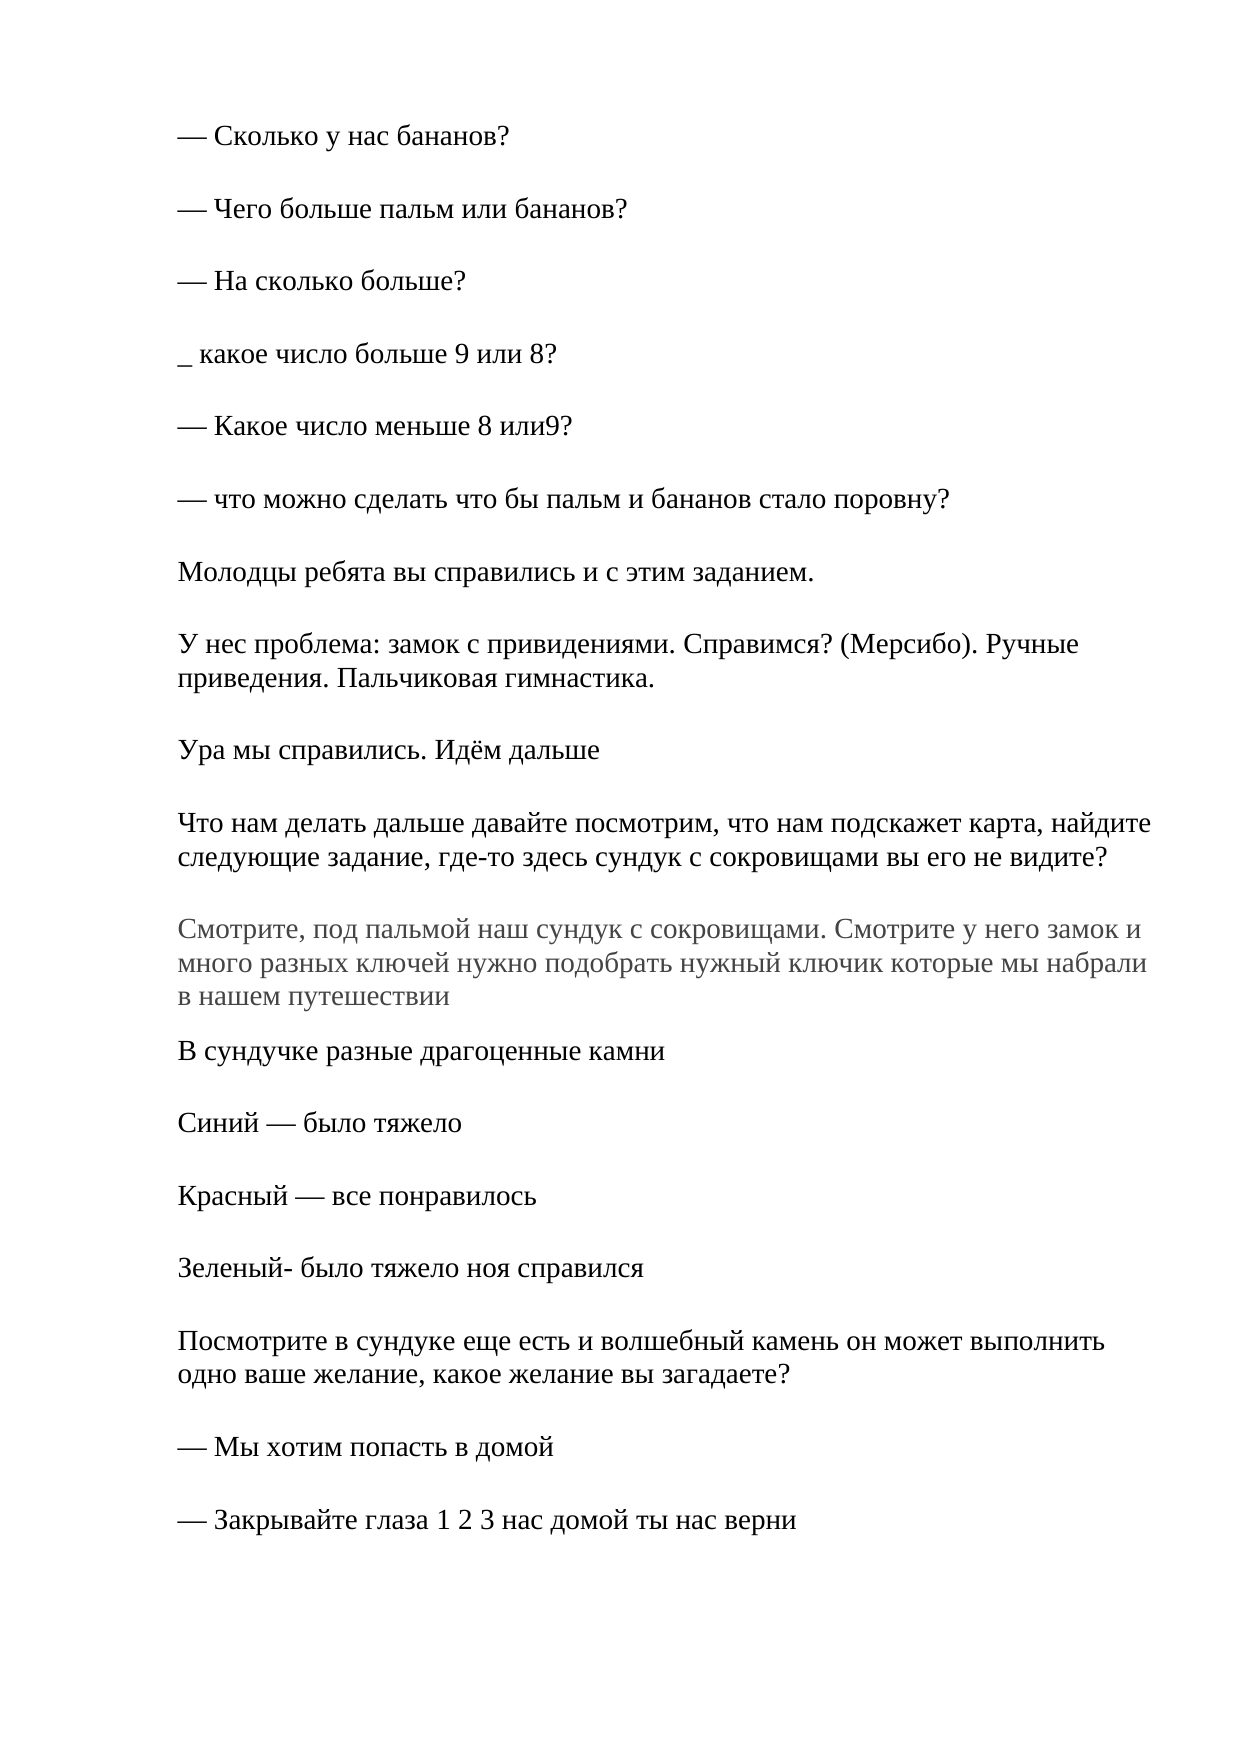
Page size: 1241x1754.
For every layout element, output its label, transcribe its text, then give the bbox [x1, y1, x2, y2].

text — Чего больше пальм или бананов? [177, 191, 1152, 224]
text — что можно сделать что бы пальм и бананов стало поровну? [177, 481, 1152, 515]
text У нес проблема: замок с привидениями. Справимся? (Мерсибо). Ручные приведения. Пальчиковая гимнастика. [177, 626, 1152, 693]
text Синий — было тяжело [177, 1105, 1152, 1139]
text Зеленый- было тяжело ноя справился [177, 1251, 1152, 1284]
text Смотрите, под пальмой наш сундук с сокровищами. Смотрите у него замок и много разных ключей нужно подобрать нужный ключик которые мы набрали в нашем путешествии [177, 911, 1152, 1012]
text Красный — все понравилось [177, 1178, 1152, 1211]
text Что нам делать дальше давайте посмотрим, что нам подскажет карта, найдите следующие задание, где-то здесь сундук с сокровищами вы его не видите? [177, 805, 1152, 872]
text Посмотрите в сундуке еще есть и волшебный камень он может выполнить одно ваше желание, какое желание вы загадаете? [177, 1323, 1152, 1390]
text _ какое число больше 9 или 8? [177, 336, 1152, 369]
text Ура мы справились. Идём дальше [177, 732, 1152, 766]
text — Закрывайте глаза 1 2 3 нас домой ты нас верни [177, 1502, 1152, 1535]
text В сундучке разные драгоценные камни [177, 1033, 1152, 1066]
text — Сколько у нас бананов? [177, 118, 1152, 152]
text — На сколько больше? [177, 263, 1152, 297]
text — Мы хотим попасть в домой [177, 1429, 1152, 1463]
text Молодцы ребята вы справились и с этим заданием. [177, 554, 1152, 587]
text — Какое число меньше 8 или9? [177, 408, 1152, 442]
